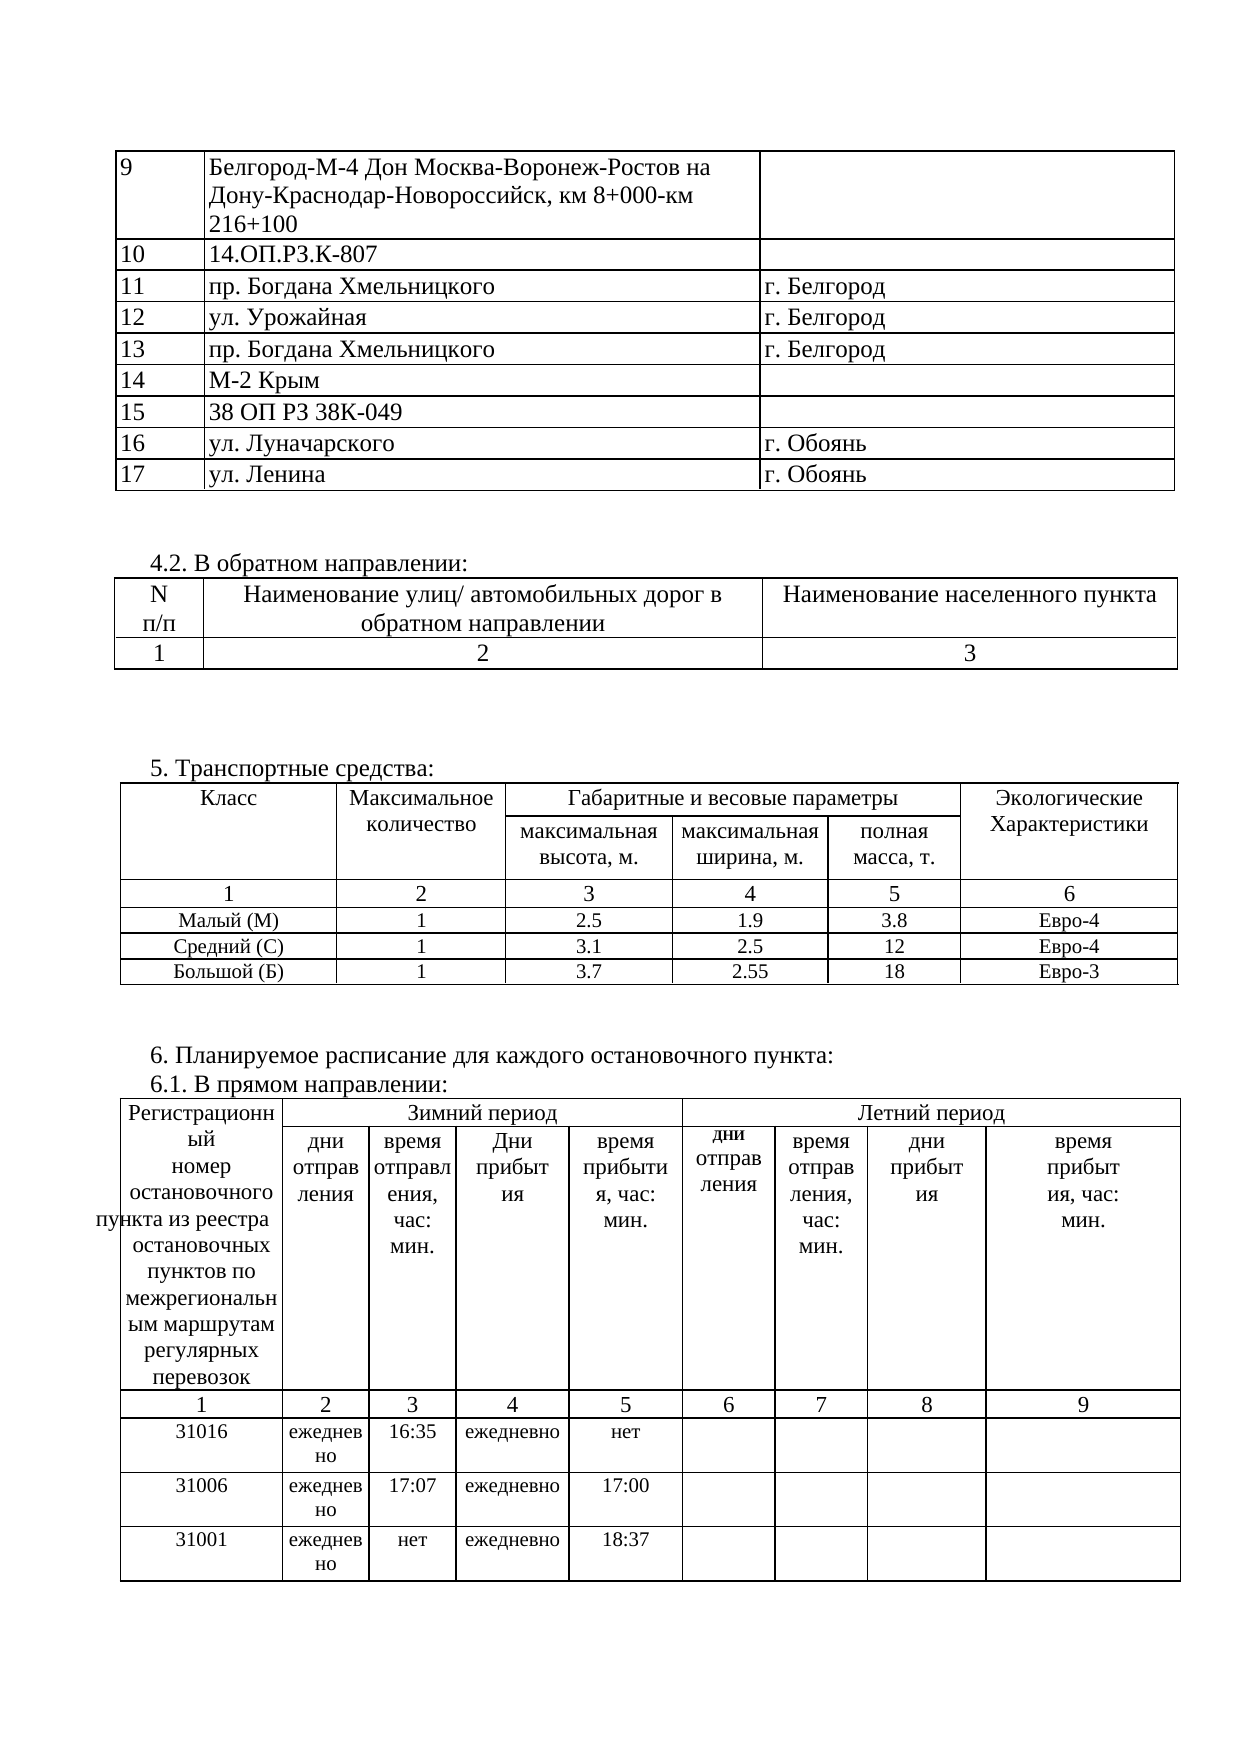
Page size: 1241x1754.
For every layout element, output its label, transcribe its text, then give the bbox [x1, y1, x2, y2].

table_cell 2 [204, 638, 762, 668]
table_cell 2.55 [673, 960, 827, 983]
table_cell Большой (Б) [121, 960, 336, 983]
table_cell 1 [337, 960, 505, 983]
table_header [121, 1099, 282, 1389]
table_cell 9 [117, 152, 204, 238]
table_cell 1 [337, 934, 505, 958]
table_cell [761, 240, 1174, 269]
table_cell 14 [117, 365, 204, 395]
table_cell [683, 1473, 774, 1526]
table_cell г. Белгород [761, 334, 1174, 364]
table_cell 17:00 [570, 1473, 682, 1526]
table_cell 6 [683, 1391, 774, 1417]
table_cell Малый (М) [121, 908, 336, 932]
table_cell 1 [121, 880, 336, 907]
table_cell Дни прибыт ия [457, 1127, 568, 1389]
text 6. Планируемое расписание для каждого остановочного пункта: [150, 1040, 1090, 1069]
table_cell 1 [337, 908, 505, 932]
table_cell Белгород-М-4 Дон Москва-Воронеж-Ростов на Дону-Краснодар-Новороссийск, км 8+000-км 216+100 [205, 152, 759, 238]
table_cell М-2 Крым [205, 365, 759, 395]
table_cell 1.9 [673, 908, 827, 932]
table_cell [868, 1473, 985, 1526]
table_cell 3.8 [829, 908, 960, 932]
table_cell 17 [117, 460, 204, 489]
table_header Наименование населенного пункта [763, 579, 1177, 636]
table_cell [776, 1419, 867, 1471]
table_cell максимальная высота, м. [506, 817, 672, 879]
table_cell 3 [763, 636, 1177, 668]
table_cell пр. Богдана Хмельницкого [205, 271, 759, 301]
table_cell 13 [117, 334, 204, 364]
table_cell 3.1 [506, 934, 672, 958]
table_cell дни отправ ления [283, 1127, 368, 1389]
table_cell ежедневно [283, 1473, 368, 1526]
table_cell ул. Урожайная [205, 302, 759, 332]
table_cell Средний (С) [121, 934, 336, 958]
table_cell 1 [115, 638, 203, 668]
table_header Наименование улиц/ автомобильных дорог в обратном направлении [204, 579, 762, 636]
table_cell ул. Луначарского [205, 428, 759, 458]
table_cell ежедневно [457, 1419, 568, 1471]
table_cell 2.5 [506, 908, 672, 932]
table_cell 18:37 [570, 1527, 682, 1580]
table_cell [761, 397, 1174, 427]
table_cell 4 [673, 880, 827, 907]
table_cell 18 [829, 960, 960, 983]
table_cell время отправл ения, час: мин. [370, 1127, 455, 1389]
table_cell Евро-4 [961, 908, 1177, 932]
table_cell 5 [570, 1391, 682, 1417]
table_cell 1 [121, 1391, 282, 1417]
table_cell [776, 1527, 867, 1580]
table_cell 12 [117, 302, 204, 332]
text 4.2. В обратном направлении: [150, 548, 1090, 577]
table_cell время отправ ления, час: мин. [776, 1127, 867, 1389]
table_cell 8 [868, 1391, 985, 1417]
table_cell [683, 1527, 774, 1580]
table_cell 6 [961, 880, 1177, 907]
table_cell ежедневно [457, 1473, 568, 1526]
table_cell 31016 [121, 1419, 282, 1471]
table_header Зимний период [283, 1099, 682, 1126]
table_cell 3 [370, 1391, 455, 1417]
table_cell дни прибыт ия [868, 1127, 985, 1389]
table_cell ежедневно [283, 1527, 368, 1580]
table_cell г. Обоянь [761, 428, 1174, 458]
table_cell [987, 1527, 1180, 1580]
table_cell 31006 [121, 1473, 282, 1526]
table_cell 3.7 [506, 960, 672, 983]
table_cell ежедневно [457, 1527, 568, 1580]
table_cell [683, 1419, 774, 1471]
table_cell нет [570, 1419, 682, 1471]
table_header Максимальное количество [337, 784, 505, 879]
table_cell 2.5 [673, 934, 827, 958]
table_cell Евро-3 [961, 960, 1177, 983]
table_cell 4 [457, 1391, 568, 1417]
table_cell ул. Ленина [205, 460, 759, 489]
table_cell 11 [117, 271, 204, 301]
table_cell максимальная ширина, м. [673, 817, 827, 879]
table_cell г. Обоянь [761, 460, 1174, 489]
table_cell полная масса, т. [829, 817, 960, 879]
table_cell 10 [117, 240, 204, 269]
table_cell 2 [337, 880, 505, 907]
table_cell пр. Богдана Хмельницкого [205, 334, 759, 364]
text 5. Транспортные средства: [150, 753, 1090, 782]
table_header Класс [121, 784, 336, 879]
table_cell [987, 1419, 1180, 1471]
table_cell [868, 1527, 985, 1580]
table_cell 31001 [121, 1527, 282, 1580]
table_cell [776, 1473, 867, 1526]
table_cell [761, 152, 1174, 238]
table_cell 2 [283, 1391, 368, 1417]
table_cell 12 [829, 934, 960, 958]
table_cell [761, 365, 1174, 395]
table_cell г. Белгород [761, 271, 1174, 301]
table_cell 16:35 [370, 1419, 455, 1471]
table_cell время прибыти я, час: мин. [570, 1127, 682, 1389]
table_cell ежедневно [283, 1419, 368, 1471]
table_cell г. Белгород [761, 302, 1174, 332]
table_cell 5 [829, 880, 960, 907]
table_cell 3 [506, 880, 672, 907]
table_cell Евро-4 [961, 934, 1177, 958]
table_header Летний период [683, 1099, 1180, 1126]
table_cell 14.ОП.РЗ.К-807 [205, 240, 759, 269]
table_cell [868, 1419, 985, 1471]
table_cell 9 [987, 1391, 1180, 1417]
table_header N п/п [115, 579, 203, 636]
table_cell 7 [776, 1391, 867, 1417]
table_cell время прибыт ия, час: мин. [987, 1127, 1180, 1389]
table_cell нет [370, 1527, 455, 1580]
table_cell ДНИ отправ ления [683, 1127, 774, 1389]
table_cell 15 [117, 397, 204, 427]
table_header Габаритные и весовые параметры [506, 784, 960, 815]
table_cell 16 [117, 428, 204, 458]
table_cell [987, 1473, 1180, 1526]
table_cell 38 ОП РЗ 38К-049 [205, 397, 759, 427]
table_header Экологические Характеристики [961, 784, 1177, 879]
text 6.1. В прямом направлении: [150, 1069, 1090, 1098]
table_cell 17:07 [370, 1473, 455, 1526]
